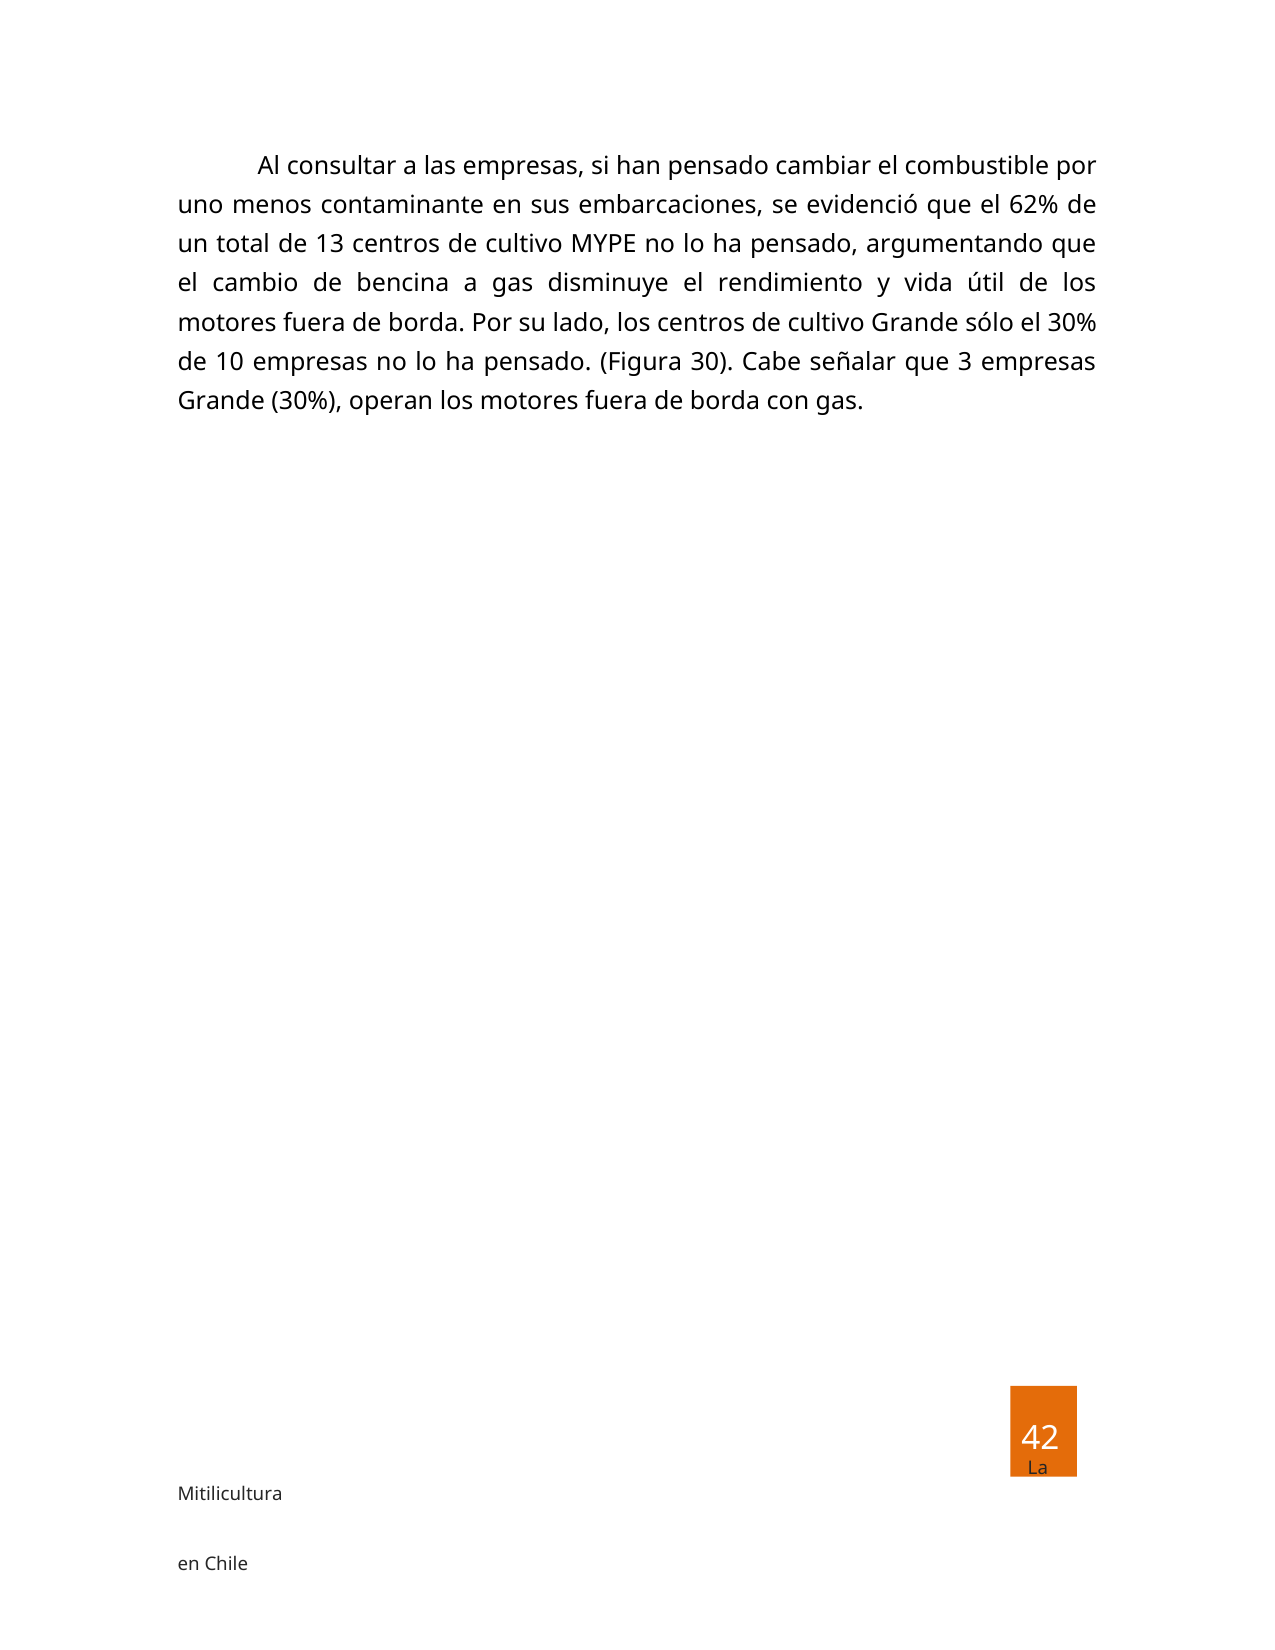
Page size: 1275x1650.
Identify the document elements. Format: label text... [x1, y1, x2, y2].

text Al consultar a las empresas, si han pensado cambiar el combustible por uno menos contaminante en sus embarcaciones, se evidenció que el 62% de un total de 13 centros de cultivo MYPE no lo ha pensado, argumentando que el cambio de bencina a gas disminuye el rendimiento y vida útil de los motores fuera de borda. Por su lado, los centros de cultivo Grande sólo el 30% de 10 empresas no lo ha pensado. (Figura 30). Cabe señalar que 3 empresas Grande (30%), operan los motores fuera de borda con gas. [177, 148, 1098, 417]
